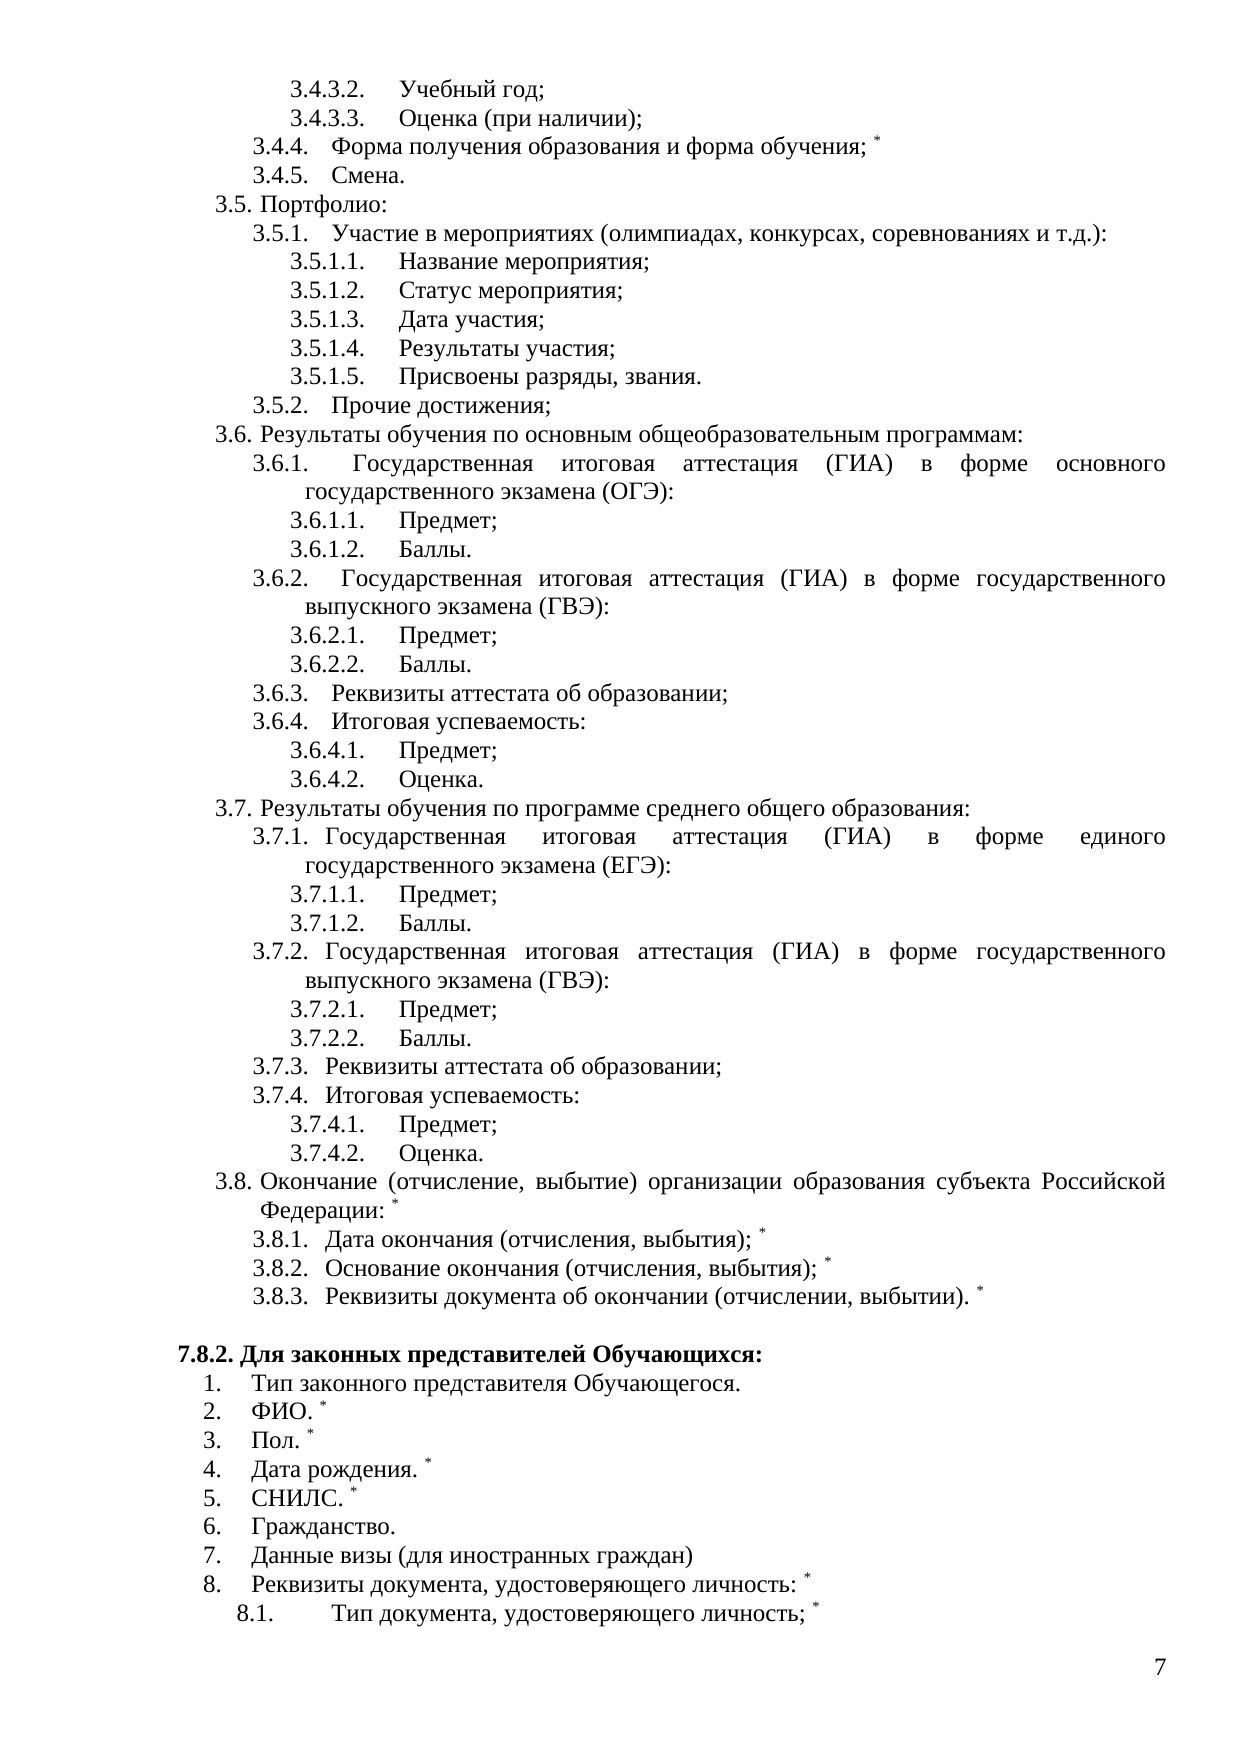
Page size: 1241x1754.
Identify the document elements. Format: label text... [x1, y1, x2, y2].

list Результаты участия; [290, 333, 1167, 361]
list Оценка. [290, 1138, 1167, 1166]
list Предмет; [290, 620, 1167, 649]
list Дата окончания (отчисления, выбытия); * [252, 1224, 1167, 1253]
list ФИО. * [222, 1396, 1167, 1425]
list Статус мероприятия; [290, 275, 1167, 304]
list Учебный год; [290, 74, 1167, 103]
text 7.8.2. Для законных представителей Обучающихся: [177, 1339, 1167, 1368]
list Оценка (при наличии); [290, 103, 1167, 131]
list Данные визы (для иностранных граждан) [222, 1540, 1167, 1569]
list Пол. * [222, 1425, 1167, 1454]
list Оценка. [290, 764, 1167, 793]
list Гражданство. [222, 1511, 1167, 1540]
list Основание окончания (отчисления, выбытия); * [252, 1253, 1167, 1281]
list Предмет; [290, 879, 1167, 908]
list Присвоены разряды, звания. [290, 361, 1167, 390]
list Участие в мероприятиях (олимпиадах, конкурсах, соревнованиях и т.д.): [252, 218, 1167, 246]
list Реквизиты документа об окончании (отчислении, выбытии). * [252, 1281, 1167, 1310]
list Название мероприятия; [290, 246, 1167, 275]
list Дата участия; [290, 304, 1167, 333]
list Прочие достижения; [252, 390, 1167, 419]
list Государственная итоговая аттестация (ГИА) в форме основного государственного экзамена (ОГЭ): [252, 448, 1167, 505]
list Портфолио: [215, 189, 1167, 218]
list Предмет; [290, 505, 1167, 534]
list Итоговая успеваемость: [252, 1080, 1167, 1109]
list Государственная итоговая аттестация (ГИА) в форме единого государственного экзамена (ЕГЭ): [252, 821, 1167, 879]
list Предмет; [290, 1109, 1167, 1138]
list Баллы. [290, 1023, 1167, 1051]
list Реквизиты документа, удостоверяющего личность: * [222, 1569, 1167, 1598]
list Результаты обучения по основным общеобразовательным программам: [215, 419, 1167, 448]
list Баллы. [290, 908, 1167, 936]
list Тип документа, удостоверяющего личность; * [236, 1598, 1167, 1626]
list Государственная итоговая аттестация (ГИА) в форме государственного выпускного экзамена (ГВЭ): [252, 563, 1167, 620]
list Результаты обучения по программе среднего общего образования: [215, 793, 1167, 821]
list Баллы. [290, 649, 1167, 678]
list Тип законного представителя Обучающегося. [222, 1368, 1167, 1396]
list Итоговая успеваемость: [252, 706, 1167, 735]
list Дата рождения. * [222, 1454, 1167, 1483]
list Баллы. [290, 534, 1167, 563]
list Реквизиты аттестата об образовании; [252, 1051, 1167, 1080]
list Окончание (отчисление, выбытие) организации образования субъекта Российской Федерации: * [215, 1166, 1167, 1224]
list Смена. [252, 160, 1167, 189]
list Предмет; [290, 994, 1167, 1023]
list Предмет; [290, 735, 1167, 764]
list Форма получения образования и форма обучения; * [252, 131, 1167, 160]
list Государственная итоговая аттестация (ГИА) в форме государственного выпускного экзамена (ГВЭ): [252, 936, 1167, 994]
list СНИЛС. * [222, 1483, 1167, 1511]
list Реквизиты аттестата об образовании; [252, 678, 1167, 706]
